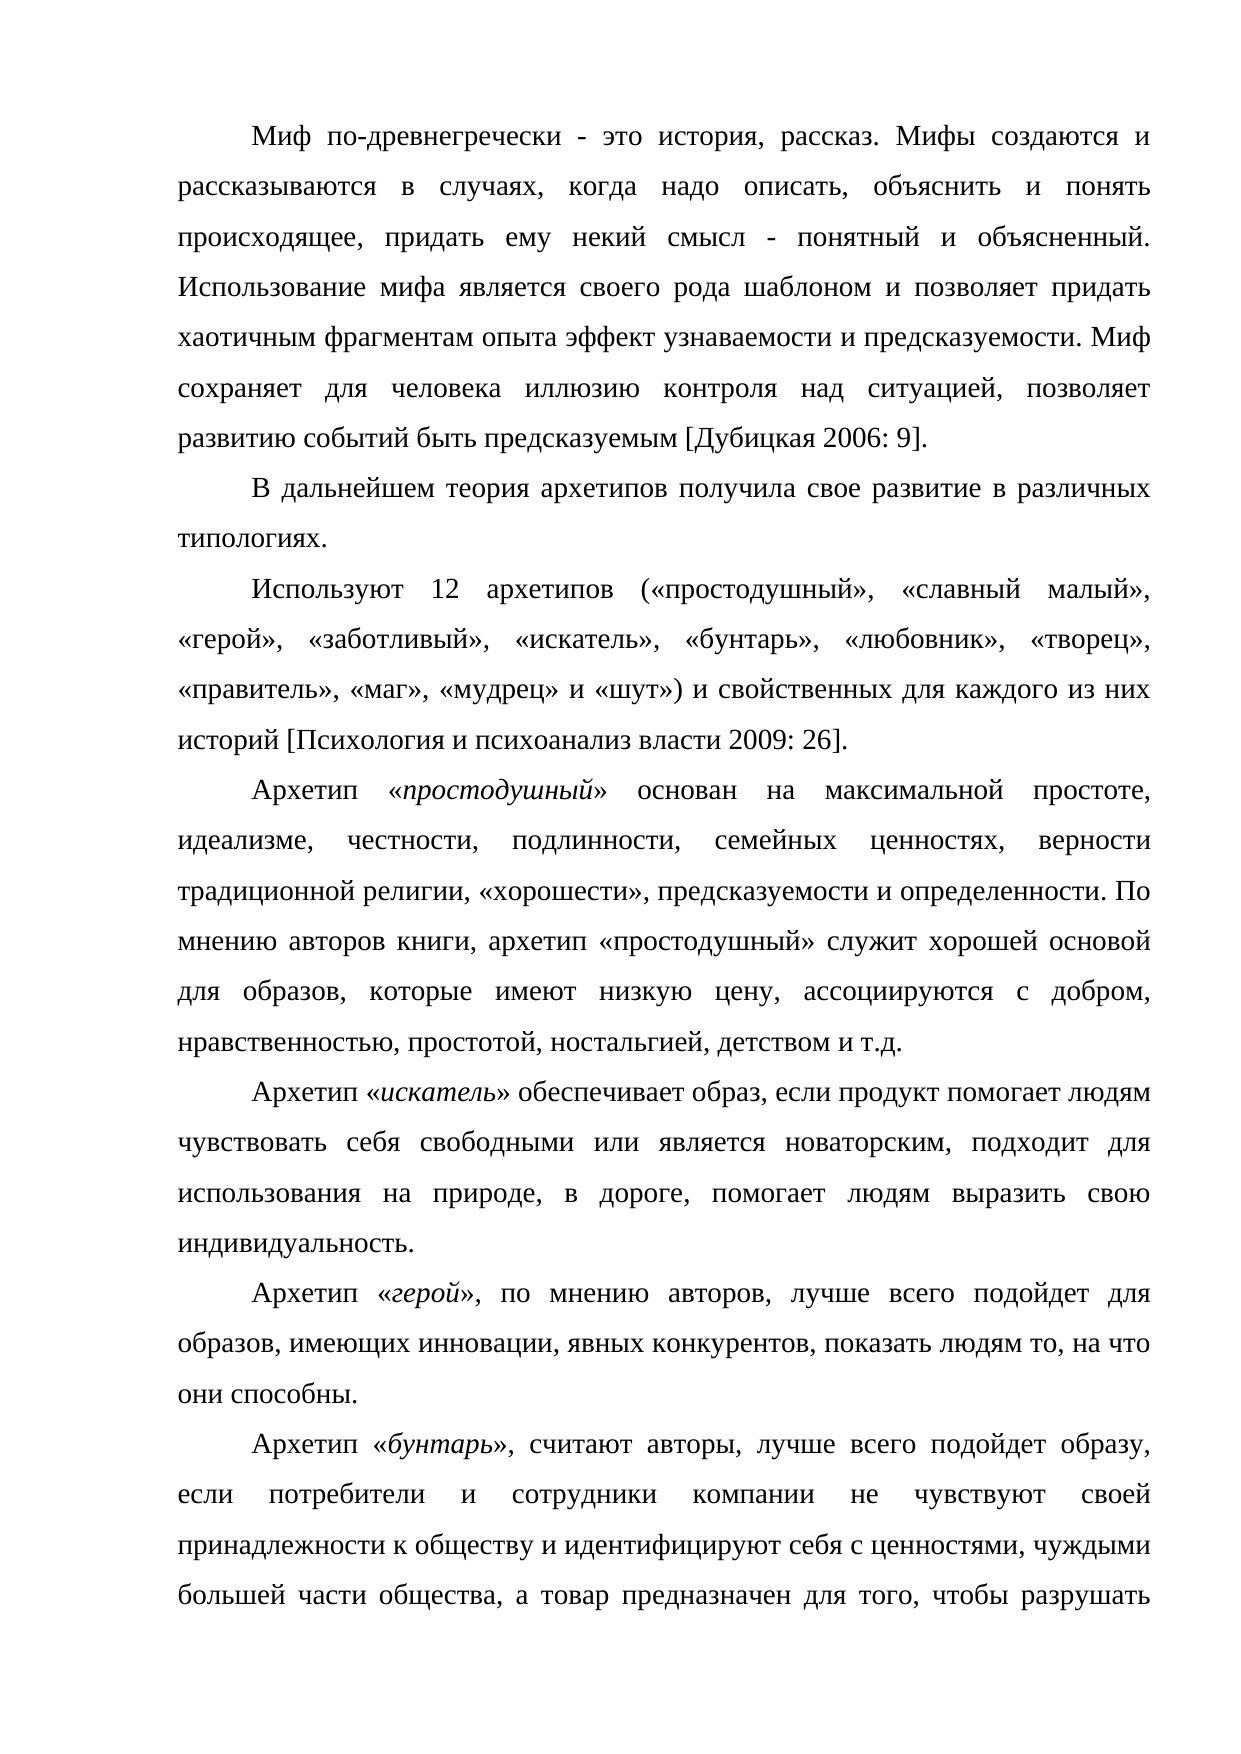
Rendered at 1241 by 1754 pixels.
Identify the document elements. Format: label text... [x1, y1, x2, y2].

text В дальнейшем теория архетипов получила свое развитие в различных типологиях. [177, 470, 1152, 554]
text Используют 12 архетипов («простодушный», «славный малый», «герой», «заботливый», «искатель», «бунтарь», «любовник», «творец», «правитель», «маг», «мудрец» и «шут») и свойственных для каждого из них историй [Психология и психоанализ власти 2009: 26]. [177, 571, 1152, 755]
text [177, 1426, 1152, 1611]
text Архетип «простодушный» основан на максимальной простоте, идеализме, честности, подлинности, семейных ценностях, верности традиционной религии, «хорошести», предсказуемости и определенности. По мнению авторов книги, архетип «простодушный» служит хорошей основой для образов, которые имеют низкую цену, ассоциируются с добром, нравственностью, простотой, ностальгией, детством и т.д. [177, 772, 1152, 1057]
text Миф по-древнегречески - это история, рассказ. Мифы создаются и рассказываются в случаях, когда надо описать, объяснить и понять происходящее, придать ему некий смысл - понятный и объясненный. Использование мифа является своего рода шаблоном и позволяет придать хаотичным фрагментам опыта эффект узнаваемости и предсказуемости. Миф сохраняет для человека иллюзию контроля над ситуацией, позволяет развитию событий быть предсказуемым [Дубицкая 2006: 9]. [177, 118, 1152, 453]
text Архетип «искатель» обеспечивает образ, если продукт помогает людям чувствовать себя свободными или является новаторским, подходит для использования на природе, в дороге, помогает людям выразить свою индивидуальность. [177, 1074, 1152, 1258]
text Архетип «герой», по мнению авторов, лучше всего подойдет для образов, имеющих инновации, явных конкурентов, показать людям то, на что они способны. [177, 1275, 1152, 1409]
